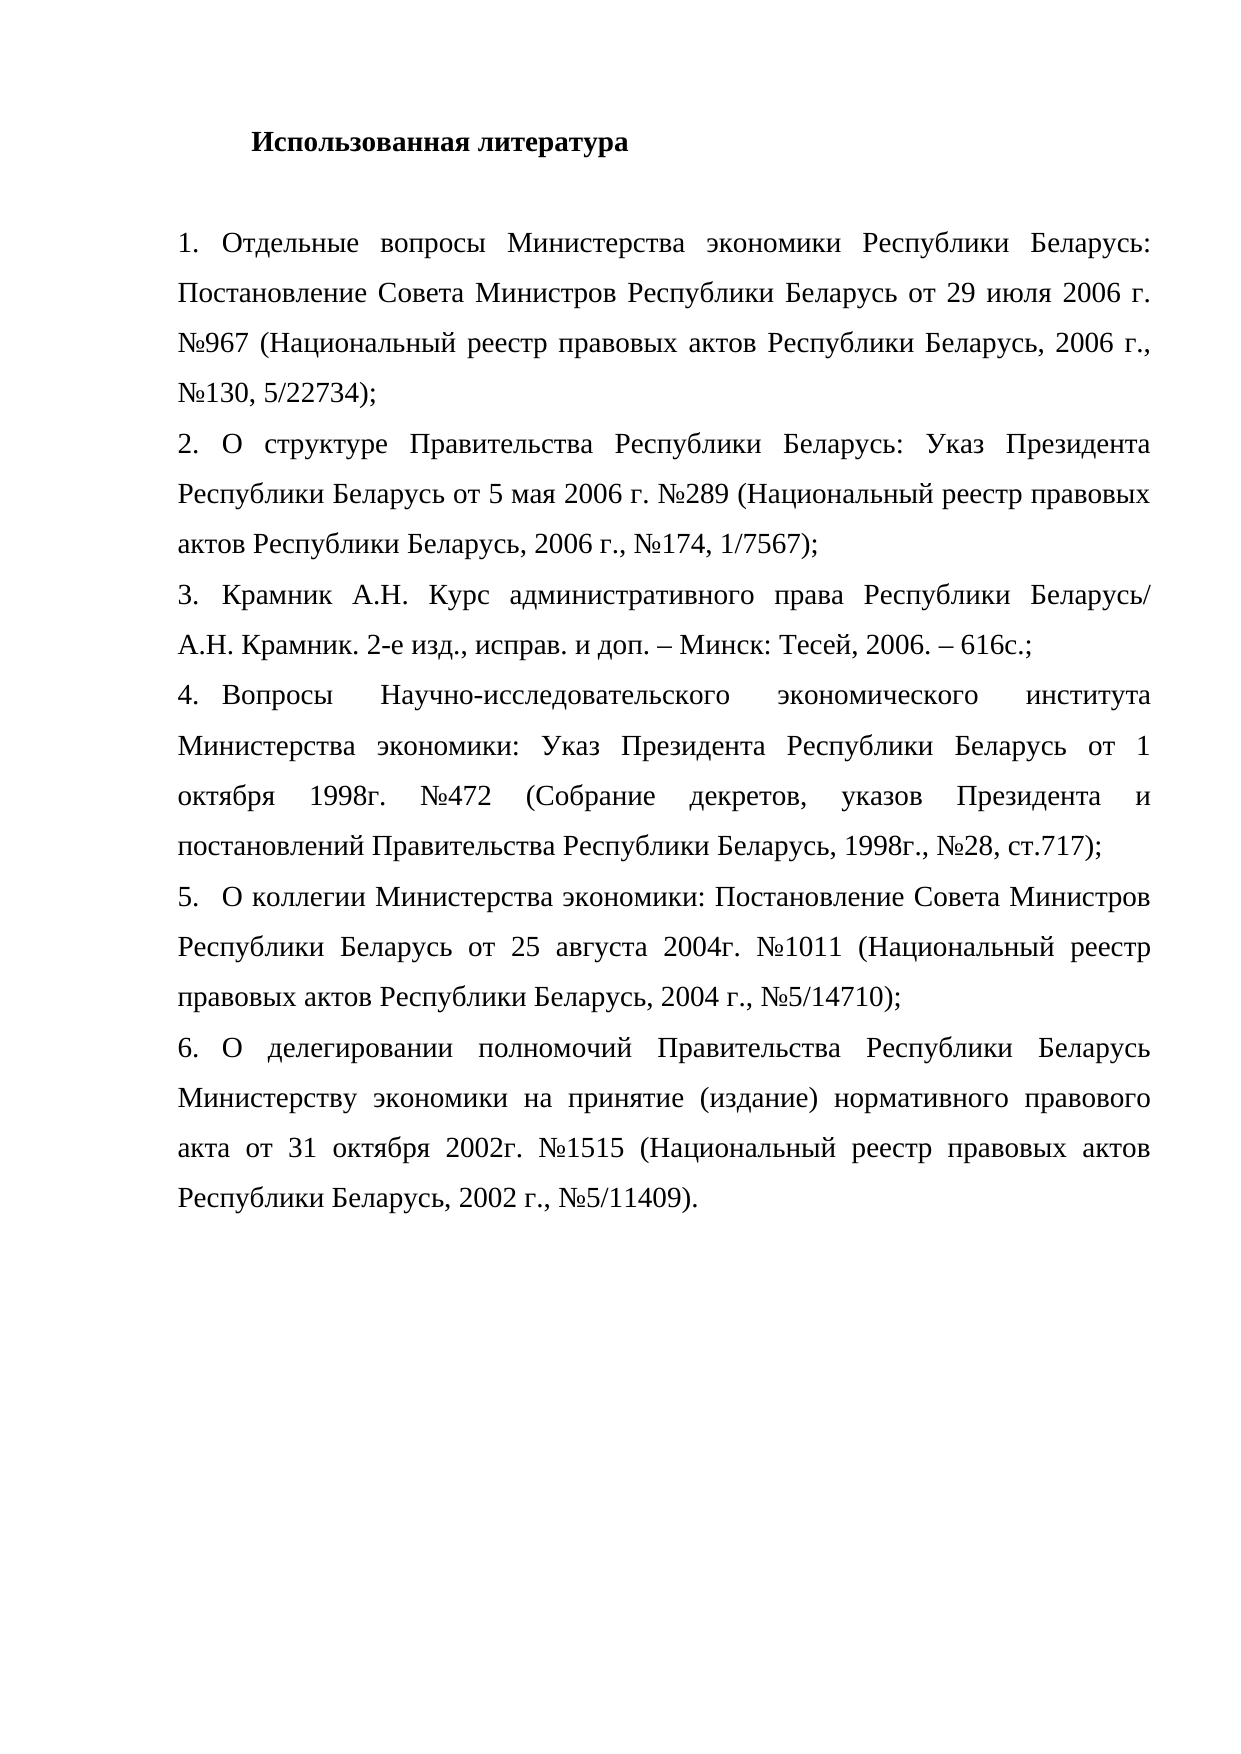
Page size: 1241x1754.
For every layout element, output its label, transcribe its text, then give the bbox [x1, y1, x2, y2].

list О структуре Правительства Республики Беларусь: Указ Президента Республики Беларусь от 5 мая 2006 г. №289 (Национальный реестр правовых актов Республики Беларусь, 2006 г., №174, 1/7567); [177, 426, 1152, 560]
text Использованная литература [177, 124, 1152, 158]
list О делегировании полномочий Правительства Республики Беларусь Министерству экономики на принятие (издание) нормативного правового акта от 31 октября 2002г. №1515 (Национальный реестр правовых актов Республики Беларусь, 2002 г., №5/11409). [177, 1030, 1152, 1214]
list Вопросы Научно-исследовательского экономического института Министерства экономики: Указ Президента Республики Беларусь от 1 октября 1998г. №472 (Собрание декретов, указов Президента и постановлений Правительства Республики Беларусь, 1998г., №28, ст.717); [177, 677, 1152, 862]
list Отдельные вопросы Министерства экономики Республики Беларусь: Постановление Совета Министров Республики Беларусь от 29 июля 2006 г. №967 (Национальный реестр правовых актов Республики Беларусь, 2006 г., №130, 5/22734); [177, 225, 1152, 409]
list О коллегии Министерства экономики: Постановление Совета Министров Республики Беларусь от 25 августа 2004г. №1011 (Национальный реестр правовых актов Республики Беларусь, 2004 г., №5/14710); [177, 879, 1152, 1013]
list Крамник А.Н. Курс административного права Республики Беларусь/ А.Н. Крамник. 2-е изд., исправ. и доп. – Минск: Тесей, 2006. – 616с.; [177, 577, 1152, 661]
